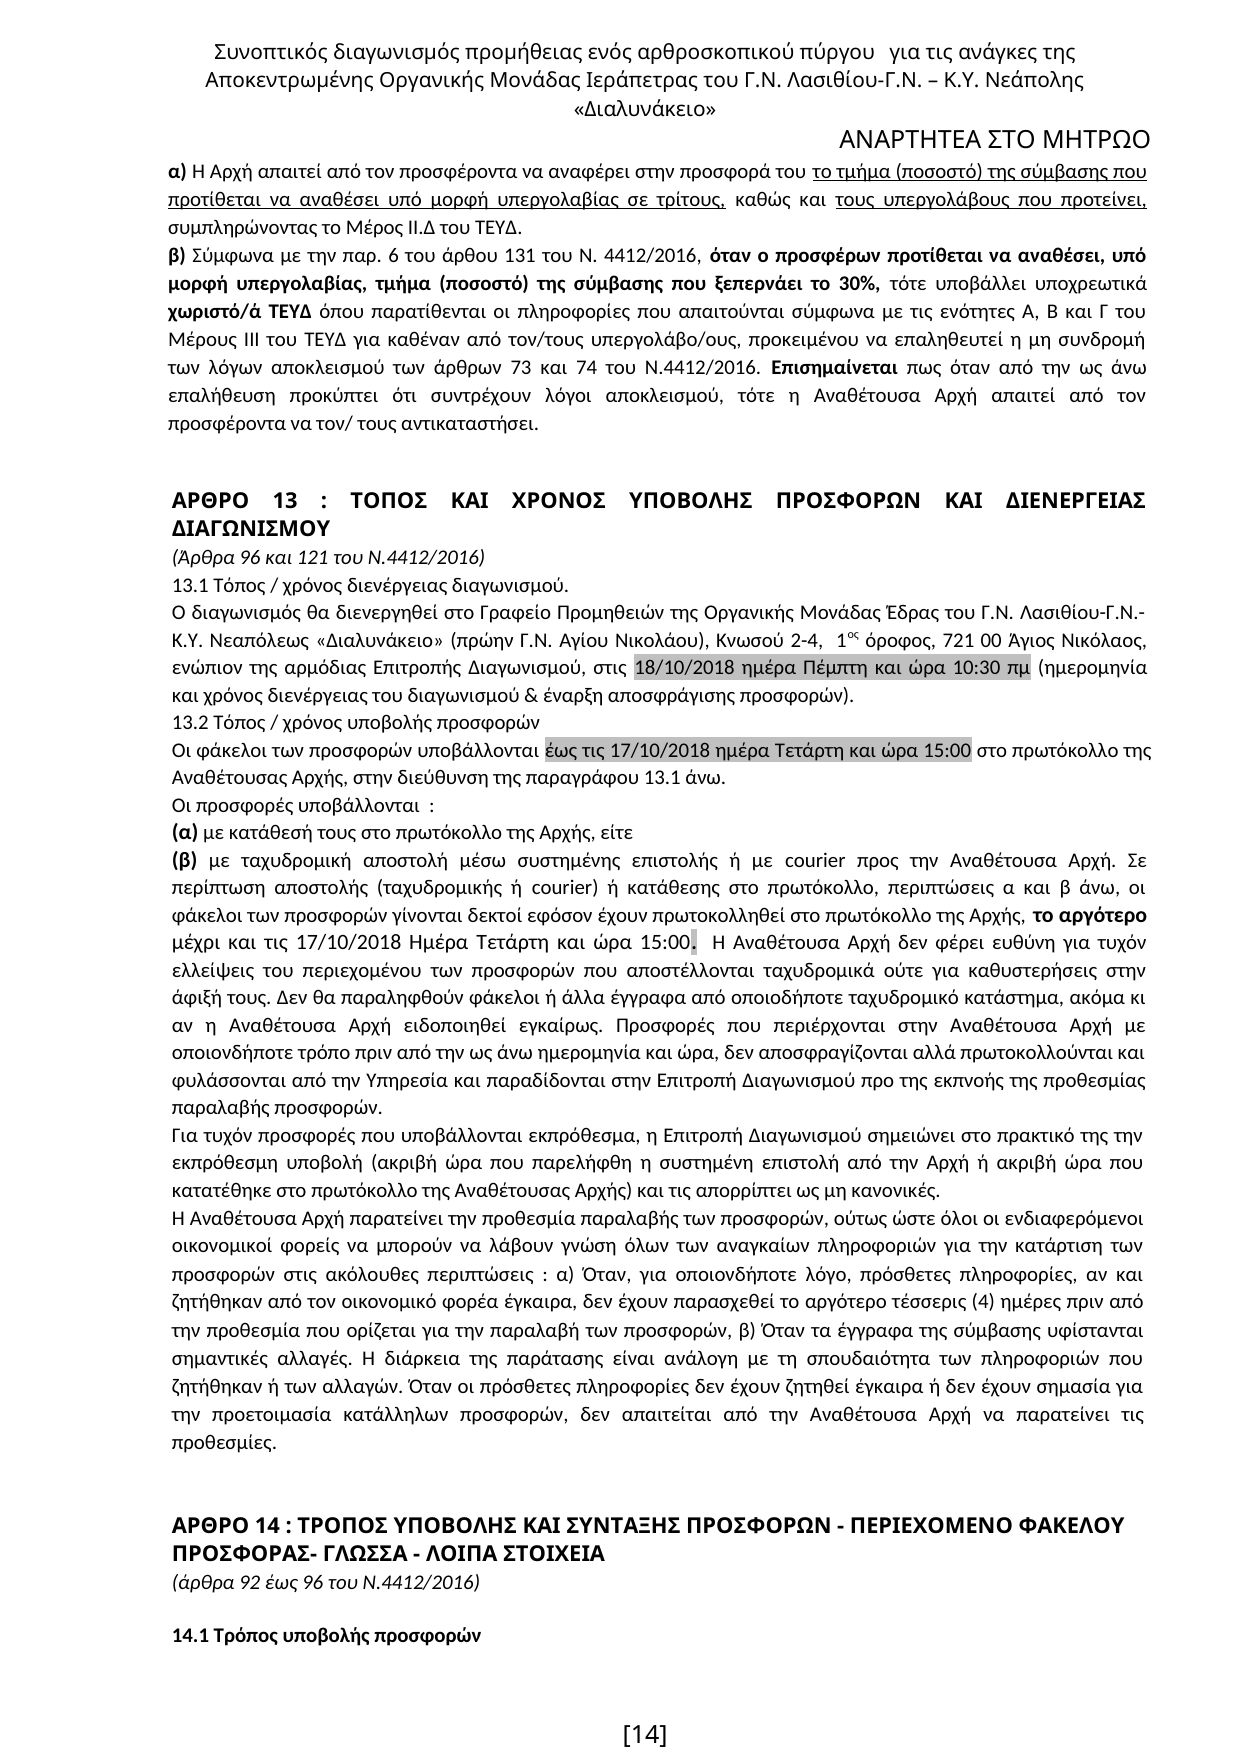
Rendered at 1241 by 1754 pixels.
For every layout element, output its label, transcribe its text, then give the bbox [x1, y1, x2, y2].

text 13.1 Τόπος / χρόνος διενέργειας διαγωνισμού. [172, 570, 1147, 597]
text (Άρθρα 96 και 121 του N.4412/2016) [172, 542, 1147, 570]
text 14.1 Τρόπος υποβολής προσφορών [172, 1620, 1145, 1648]
text α) Η Αρχή απαιτεί από τον προσφέροντα να αναφέρει στην προσφορά του το τμήμα (ποσοστό) της σύμβασης που προτίθεται να αναθέσει υπό μορφή υπεργολαβίας σε τρίτους, καθώς και τους υπεργολάβους που προτείνει, συμπληρώνοντας το Μέρος ΙΙ.Δ του ΤΕΥΔ. [168, 156, 1147, 240]
text (α) με κατάθεσή τους στο πρωτόκολλο της Αρχής, είτε [172, 817, 1151, 845]
text ΑΡΘΡΟ 13 : ΤΟΠΟΣ ΚΑΙ ΧΡΟΝΟΣ ΥΠΟΒΟΛΗΣ ΠΡΟΣΦΟΡΩΝ ΚΑΙ ΔΙΕΝΕΡΓΕΙΑΣ ΔΙΑΓΩΝΙΣΜΟΥ [172, 486, 1147, 542]
text (άρθρα 92 έως 96 του Ν.4412/2016) [172, 1567, 1145, 1595]
text ΑΡΘΡΟ 14 : ΤΡΟΠΟΣ ΥΠΟΒΟΛΗΣ ΚΑΙ ΣΥΝΤΑΞΗΣ ΠΡΟΣΦΟΡΩΝ - ΠΕΡΙΕΧΟΜΕΝΟ ΦΑΚΕΛΟΥ ΠΡΟΣΦΟΡΑΣ- ΓΛΩΣΣΑ - ΛΟΙΠΑ ΣΤΟΙΧΕΙΑ [172, 1511, 1145, 1567]
text Για τυχόν προσφορές που υποβάλλονται εκπρόθεσμα, η Επιτροπή Διαγωνισμού σημειώνει στο πρακτικό της την εκπρόθεσμη υποβολή (ακριβή ώρα που παρελήφθη η συστημένη επιστολή από την Αρχή ή ακριβή ώρα που κατατέθηκε στο πρωτόκολλο της Αναθέτουσας Αρχής) και τις απορρίπτει ως μη κανονικές. [172, 1120, 1145, 1202]
text β) Σύμφωνα με την παρ. 6 του άρθου 131 του Ν. 4412/2016, όταν ο προσφέρων προτίθεται να αναθέσει, υπό μορφή υπεργολαβίας, τμήμα (ποσοστό) της σύμβασης που ξεπερνάει το 30%, τότε υποβάλλει υποχρεωτικά χωριστό/ά ΤΕΥΔ όπου παρατίθενται οι πληροφορίες που απαιτούνται σύμφωνα με τις ενότητες Α, Β και Γ του Μέρους ΙΙΙ του ΤΕΥΔ για καθέναν από τον/τους υπεργολάβο/ους, προκειμένου να επαληθευτεί η μη συνδρομή των λόγων αποκλεισμού των άρθρων 73 και 74 του Ν.4412/2016. Επισημαίνεται πως όταν από την ως άνω επαλήθευση προκύπτει ότι συντρέχουν λόγοι αποκλεισμού, τότε η Αναθέτουσα Αρχή απαιτεί από τον προσφέροντα να τον/ τους αντικαταστήσει. [168, 240, 1147, 436]
text Οι προσφορές υποβάλλονται : [172, 790, 1151, 817]
text Η Αναθέτουσα Αρχή παρατείνει την προθεσμία παραλαβής των προσφορών, ούτως ώστε όλοι οι ενδιαφερόμενοι οικονομικοί φορείς να μπορούν να λάβουν γνώση όλων των αναγκαίων πληροφοριών για την κατάρτιση των προσφορών στις ακόλουθες περιπτώσεις : α) Όταν, για οποιονδήποτε λόγο, πρόσθετες πληροφορίες, αν και ζητήθηκαν από τον οικονομικό φορέα έγκαιρα, δεν έχουν παρασχεθεί το αργότερο τέσσερις (4) ημέρες πριν από την προθεσμία που ορίζεται για την παραλαβή των προσφορών, β) Όταν τα έγγραφα της σύμβασης υφίστανται σημαντικές αλλαγές. Η διάρκεια της παράτασης είναι ανάλογη με τη σπουδαιότητα των πληροφοριών που ζητήθηκαν ή των αλλαγών. Όταν οι πρόσθετες πληροφορίες δεν έχουν ζητηθεί έγκαιρα ή δεν έχουν σημασία για την προετοιμασία κατάλληλων προσφορών, δεν απαιτείται από την Αναθέτουσα Αρχή να παρατείνει τις προθεσμίες. [172, 1202, 1145, 1455]
text Ο διαγωνισμός θα διενεργηθεί στο Γραφείο Προμηθειών της Οργανικής Μονάδας Έδρας του Γ.Ν. Λασιθίου-Γ.Ν.-Κ.Υ. Νεαπόλεως «Διαλυνάκειο» (πρώην Γ.Ν. Αγίου Νικολάου), Κνωσού 2-4, 1ος όροφος, 721 00 Άγιος Νικόλαος, ενώπιον της αρμόδιας Επιτροπής Διαγωνισμού, στις 18/10/2018 ημέρα Πέμπτη και ώρα 10:30 πμ (ημερομηνία και χρόνος διενέργειας του διαγωνισμού & έναρξη αποσφράγισης προσφορών). [172, 597, 1147, 707]
text Οι φάκελοι των προσφορών υποβάλλονται έως τις 17/10/2018 ημέρα Τετάρτη και ώρα 15:00 στο πρωτόκολλο της Αναθέτουσας Αρχής, στην διεύθυνση της παραγράφου 13.1 άνω. [172, 735, 1151, 790]
text (β) με ταχυδρομική αποστολή μέσω συστημένης επιστολής ή με courier προς την Αναθέτουσα Αρχή. Σε περίπτωση αποστολής (ταχυδρομικής ή courier) ή κατάθεσης στο πρωτόκολλο, περιπτώσεις α και β άνω, οι φάκελοι των προσφορών γίνονται δεκτοί εφόσον έχουν πρωτοκολληθεί στο πρωτόκολλο της Αρχής, το αργότερο μέχρι και τις 17/10/2018 Ημέρα Τετάρτη και ώρα 15:00. Η Αναθέτουσα Αρχή δεν φέρει ευθύνη για τυχόν ελλείψεις του περιεχομένου των προσφορών που αποστέλλονται ταχυδρομικά ούτε για καθυστερήσεις στην άφιξή τους. Δεν θα παραληφθούν φάκελοι ή άλλα έγγραφα από οποιοδήποτε ταχυδρομικό κατάστημα, ακόμα κι αν η Αναθέτουσα Αρχή ειδοποιηθεί εγκαίρως. Προσφορές που περιέρχονται στην Αναθέτουσα Αρχή με οποιονδήποτε τρόπο πριν από την ως άνω ημερομηνία και ώρα, δεν αποσφραγίζονται αλλά πρωτοκολλούνται και φυλάσσονται από την Υπηρεσία και παραδίδονται στην Επιτροπή Διαγωνισμού προ της εκπνοής της προθεσμίας παραλαβής προσφορών. [172, 845, 1147, 1120]
text 13.2 Τόπος / χρόνος υποβολής προσφορών [172, 707, 1147, 735]
